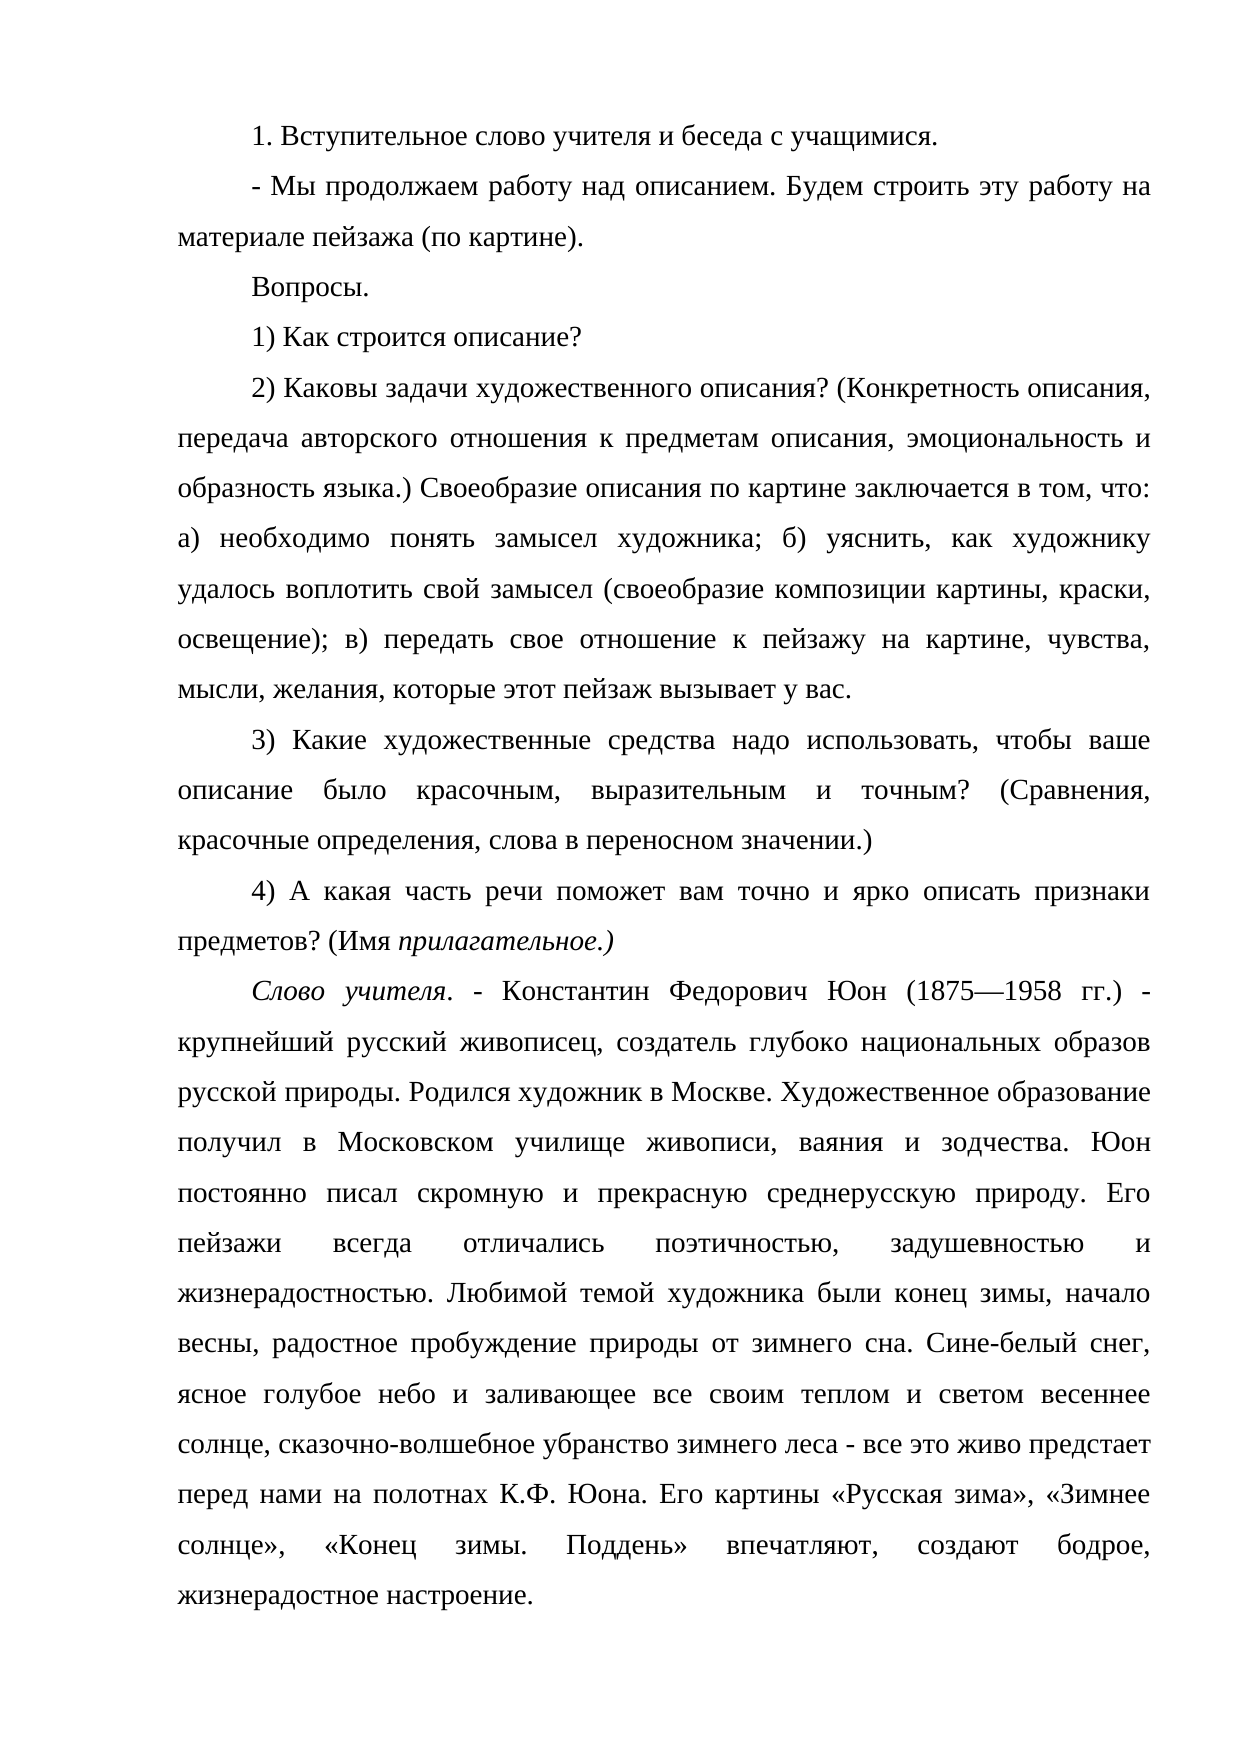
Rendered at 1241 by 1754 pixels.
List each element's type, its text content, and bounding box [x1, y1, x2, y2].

text Слово учителя. - Константин Федорович Юон (1875—1958 гг.) - крупнейший русский живописец, создатель глубоко национальных образов русской природы. Родился художник в Москве. Художественное образование получил в Московском училище живописи, ваяния и зодчества. Юон постоянно писал скромную и прекрасную среднерусскую природу. Его пейзажи всегда отличались поэтичностью, задушевностью и жизнерадостностью. Любимой темой художника были конец зимы, начало весны, радостное пробуждение природы от зимнего сна. Сине-белый снег, ясное голубое небо и заливающее все своим теплом и светом весеннее солнце, сказочно-волшебное убранство зимнего леса - все это живо предстает перед нами на полотнах К.Ф. Юона. Его картины «Русская зима», «Зимнее солнце», «Конец зимы. Поддень» впечатляют, создают бодрое, жизнерадостное настроение. [177, 973, 1152, 1611]
text - Мы продолжаем работу над описанием. Будем строить эту работу на материале пейзажа (по картине). [177, 168, 1152, 252]
text 1) Как строится описание? [177, 319, 1152, 353]
text 2) Каковы задачи художественного описания? (Конкретность описания, передача авторского отношения к предметам описания, эмоциональность и образность языка.) Своеобразие описания по картине заключается в том, что: а) необходимо понять замысел художника; б) уяснить, как художнику удалось воплотить свой замысел (своеобразие композиции картины, краски, освещение); в) передать свое отношение к пейзажу на картине, чувства, мысли, желания, которые этот пейзаж вызывает у вас. [177, 370, 1152, 705]
text 3) Какие художественные средства надо использовать, чтобы ваше описание было красочным, выразительным и точным? (Сравнения, красочные определения, слова в переносном значении.) [177, 722, 1152, 856]
text 1. Вступительное слово учителя и беседа с учащимися. [177, 118, 1152, 152]
text 4) А какая часть речи поможет вам точно и ярко описать признаки предметов? (Имя прилагательное.) [177, 873, 1152, 957]
text Вопросы. [177, 269, 1152, 303]
